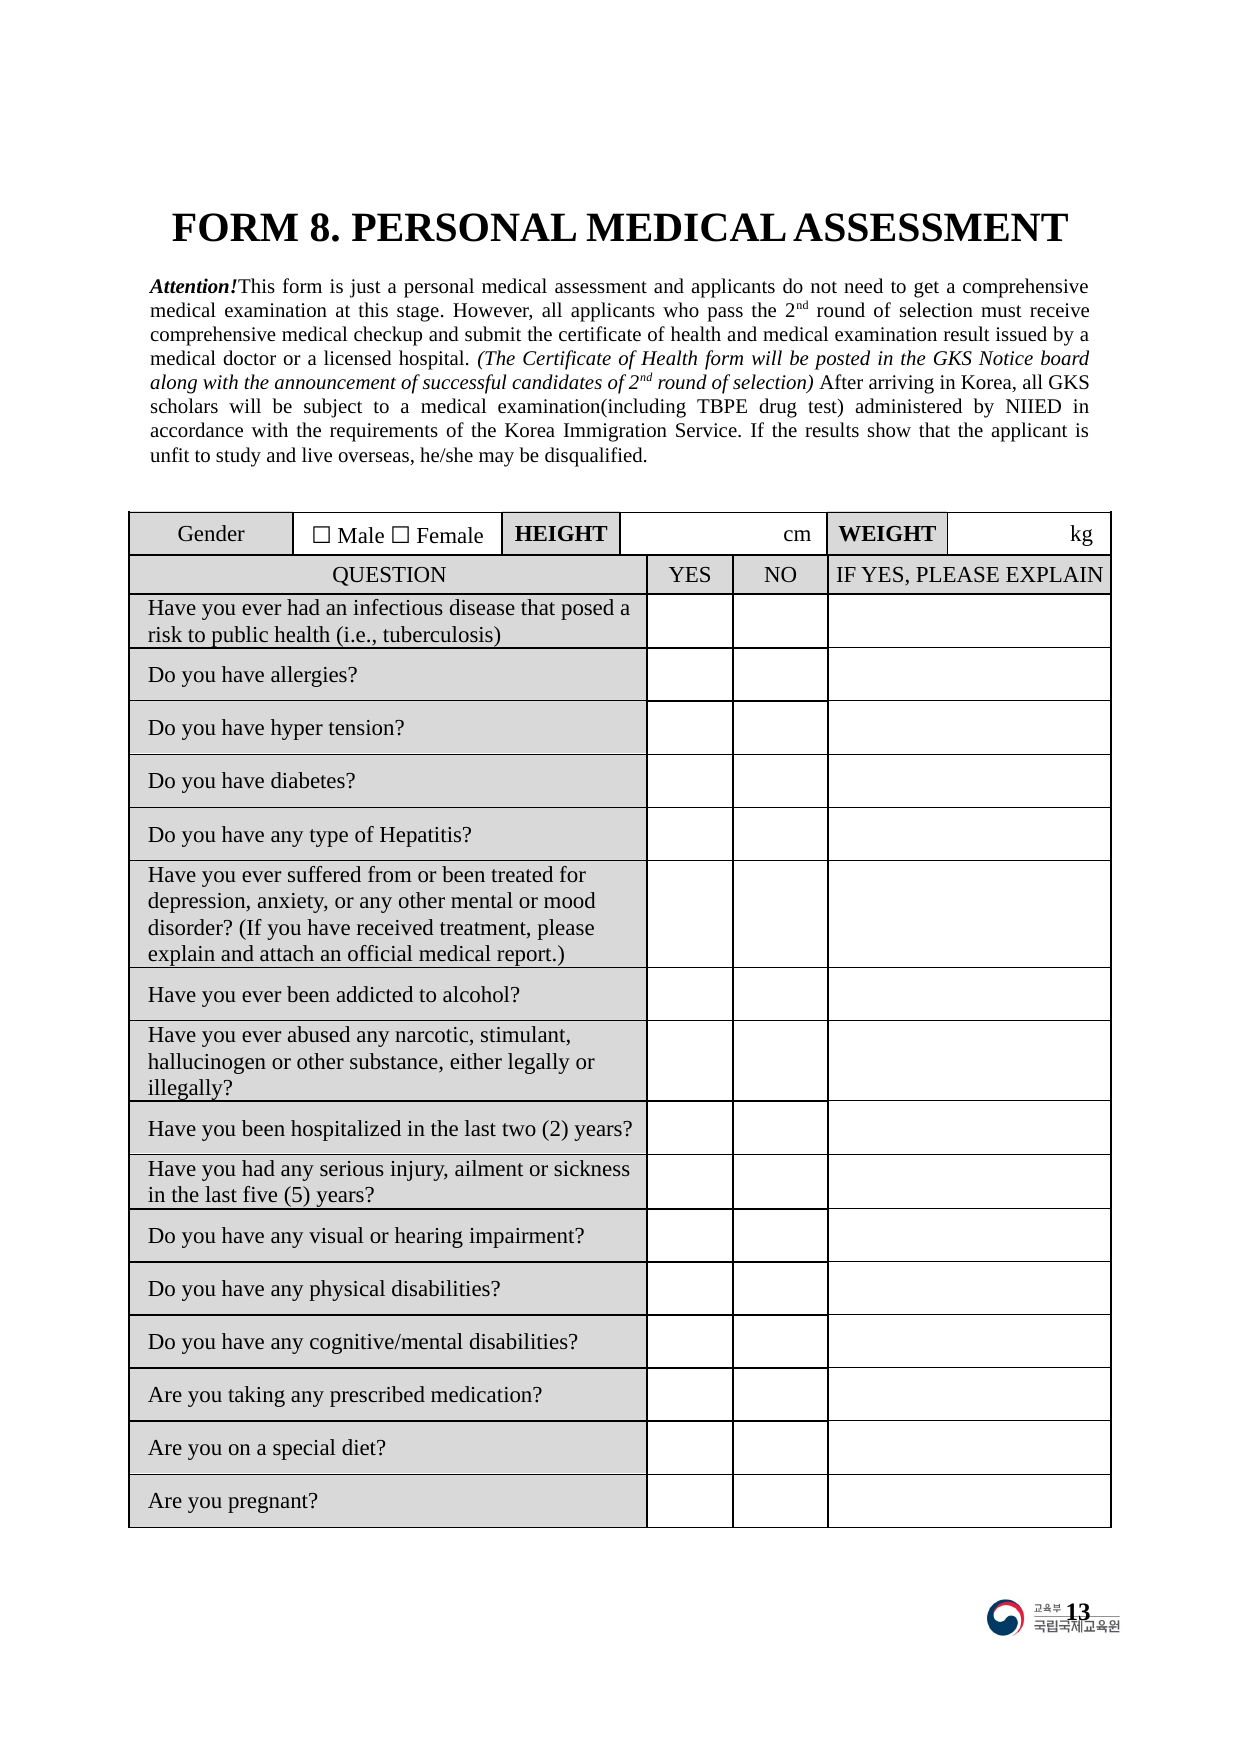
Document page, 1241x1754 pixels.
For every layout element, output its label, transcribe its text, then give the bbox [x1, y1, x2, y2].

table_cell Do you have allergies? [130, 649, 646, 700]
table_cell [829, 1155, 1110, 1208]
subtitle FORM 8. PERSONAL MEDICAL ASSESSMENT [150, 202, 1090, 250]
table_cell Are you on a special diet? [130, 1422, 646, 1473]
table_cell [829, 595, 1110, 647]
table_cell Have you ever suffered from or been treated for depression, anxiety, or any other mental or mood disorder? (If you have received treatment, please explain and attach an official medical report.) [130, 861, 646, 967]
table_cell NO [734, 556, 827, 593]
table_cell [829, 861, 1110, 967]
table_cell [734, 808, 827, 860]
table_cell [734, 1369, 827, 1420]
table_cell [648, 1155, 732, 1208]
table_cell YES [648, 556, 732, 593]
table_cell [648, 1263, 732, 1314]
table_cell [648, 1475, 732, 1527]
table_cell [829, 1021, 1110, 1100]
table_cell Have you ever been addicted to alcohol? [130, 968, 646, 1020]
table_cell [648, 649, 732, 700]
table_cell Do you have any type of Hepatitis? [130, 808, 646, 860]
table_cell [829, 701, 1110, 753]
table_cell [734, 1263, 827, 1314]
table_cell [734, 1155, 827, 1208]
table_header WEIGHT [828, 513, 947, 554]
table_cell [829, 968, 1110, 1020]
table_cell [734, 702, 827, 753]
table_cell Do you have any physical disabilities? [130, 1263, 646, 1314]
table_cell [829, 1101, 1110, 1153]
table_cell [648, 968, 732, 1020]
table_cell [829, 808, 1110, 860]
table_cell Do you have any visual or hearing impairment? [130, 1210, 646, 1261]
table_cell [829, 1368, 1110, 1420]
table_cell [734, 1316, 827, 1367]
table_cell Do you have any cognitive/mental disabilities? [130, 1316, 646, 1367]
table_cell [734, 861, 827, 967]
table_cell [829, 1262, 1110, 1314]
table_cell [734, 755, 827, 807]
table_cell Are you pregnant? [130, 1475, 646, 1527]
table_cell [648, 1210, 732, 1261]
table_cell [648, 1369, 732, 1420]
table_cell [734, 1475, 827, 1527]
table_header Gender [130, 513, 292, 554]
table_cell [829, 648, 1110, 700]
table_cell [648, 1316, 732, 1367]
table_cell QUESTION [130, 556, 646, 593]
table_cell [734, 1422, 827, 1473]
table_cell [829, 755, 1110, 807]
table_cell Have you ever had an infectious disease that posed a risk to public health (i.e., tuberculosis) [130, 595, 646, 647]
table_cell [648, 1102, 732, 1153]
table_cell [829, 1315, 1110, 1367]
table_header cm [621, 513, 826, 554]
table_cell [829, 1475, 1110, 1527]
table_header HEIGHT [503, 513, 619, 554]
table_cell Do you have diabetes? [130, 755, 646, 807]
table_cell [648, 861, 732, 967]
table_header kg [948, 513, 1110, 554]
table_cell [829, 1209, 1110, 1261]
table_header Male Female [294, 513, 501, 554]
table_cell Have you ever abused any narcotic, stimulant, hallucinogen or other substance, either legally or illegally? [130, 1021, 646, 1100]
table_cell [648, 595, 732, 647]
text Attention!This form is just a personal medical assessment and applicants do not need to get a comprehensive medical examination at this stage. However, all applicants who pass the 2nd round of selection must receive comprehensive medical checkup and submit the certificate of health and medical examination result issued by a medical doctor or a licensed hospital. (The Certificate of Health form will be posted in the GKS Notice board along with the announcement of successful candidates of 2nd round of selection) After arriving in Korea, all GKS scholars will be subject to a medical examination(including TBPE drug test) administered by NIIED in accordance with the requirements of the Korea Immigration Service. If the results show that the applicant is unfit to study and live overseas, he/she may be disqualified. [150, 274, 1090, 467]
table_cell [648, 702, 732, 753]
table_cell [648, 1021, 732, 1100]
table_cell [734, 1210, 827, 1261]
table_cell [648, 1422, 732, 1473]
table_cell [829, 1421, 1110, 1473]
table_cell [734, 1102, 827, 1153]
table_cell [648, 808, 732, 860]
table_cell [734, 649, 827, 700]
table_cell Are you taking any prescribed medication? [130, 1369, 646, 1420]
table_cell [648, 755, 732, 807]
table_cell [734, 968, 827, 1020]
table_cell Have you been hospitalized in the last two (2) years? [130, 1102, 646, 1153]
table_cell [734, 1021, 827, 1100]
table_cell Do you have hyper tension? [130, 701, 646, 753]
table_cell [734, 595, 827, 647]
table_cell Have you had any serious injury, ailment or sickness in the last five (5) years? [130, 1155, 646, 1208]
table_cell IF YES, PLEASE EXPLAIN [829, 556, 1110, 593]
picture [982, 1595, 1123, 1637]
